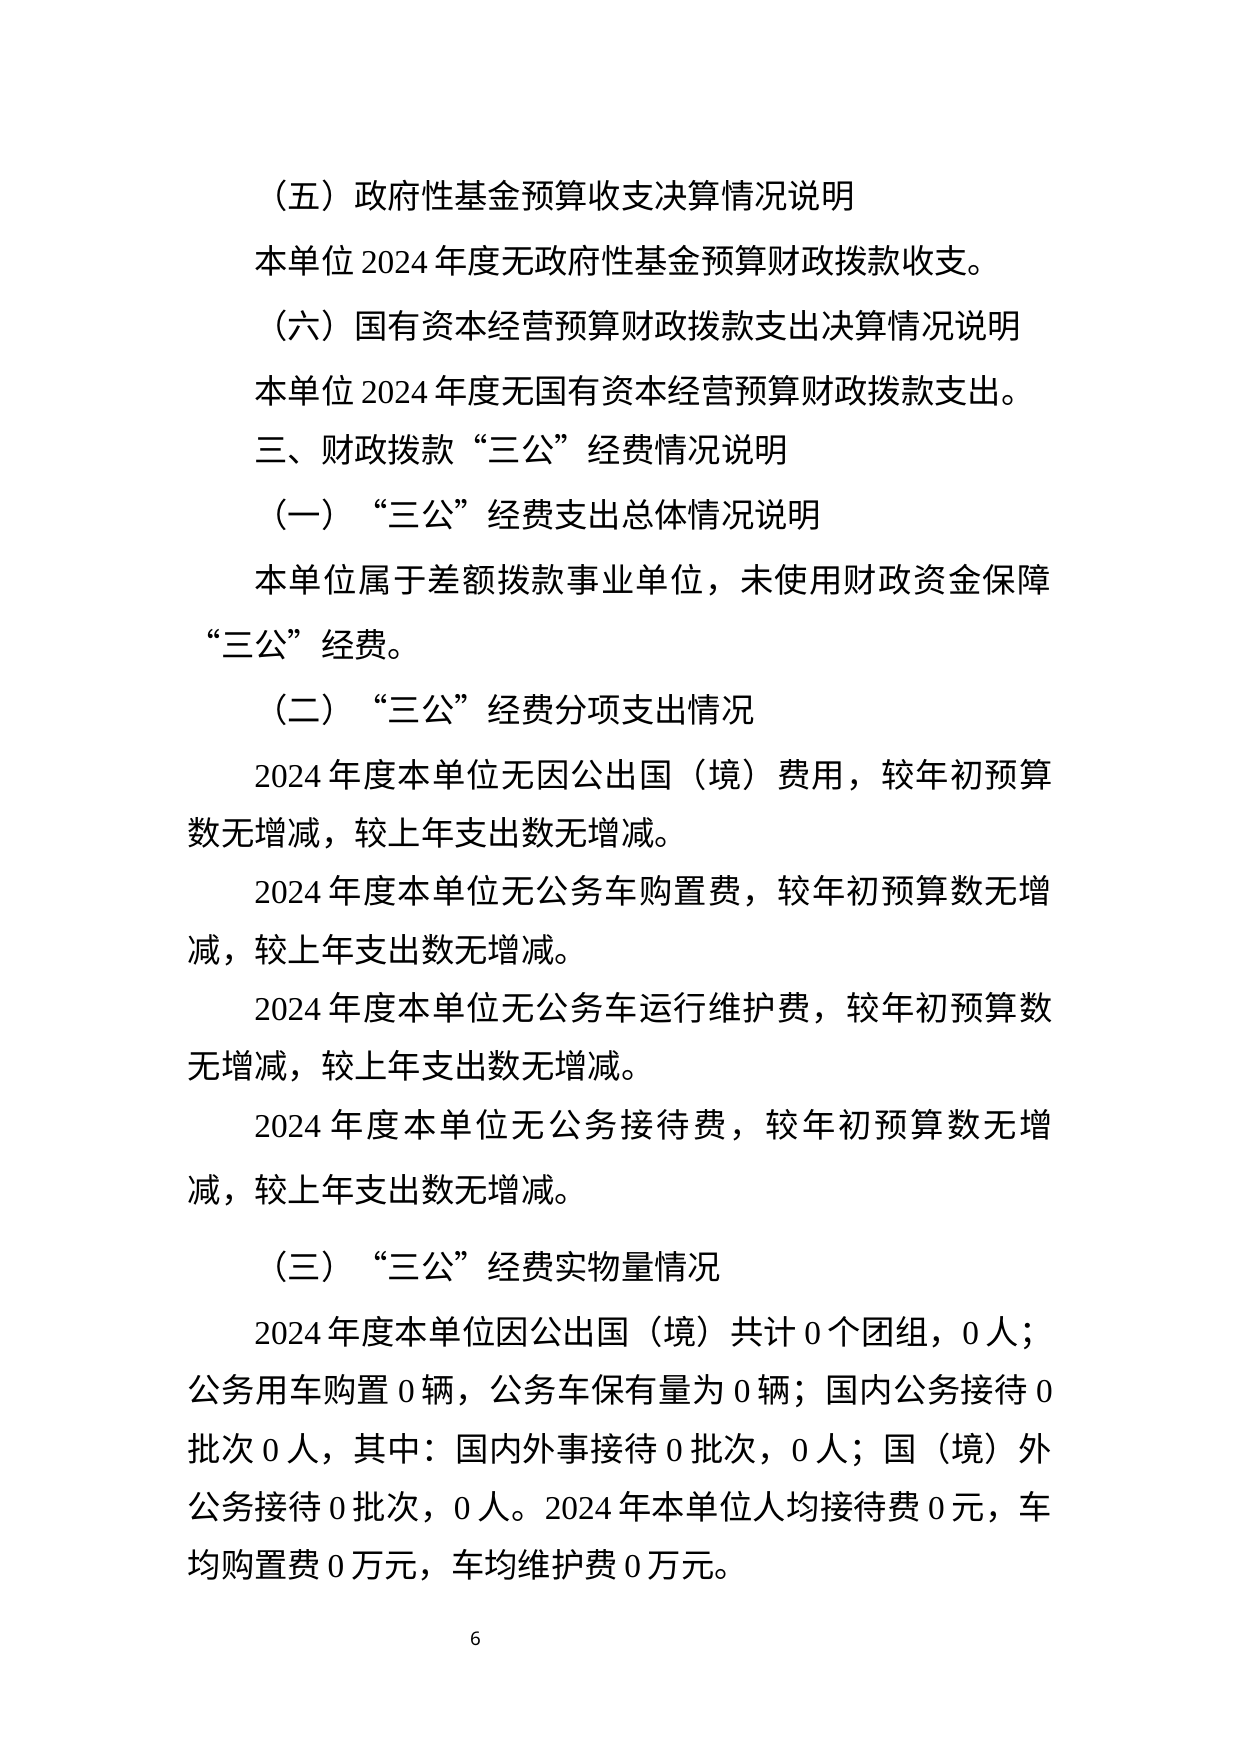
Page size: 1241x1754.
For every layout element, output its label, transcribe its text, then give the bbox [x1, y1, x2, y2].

text （一）“三公”经费支出总体情况说明 [187, 480, 1053, 545]
text （三）“三公”经费实物量情况 [187, 1233, 1053, 1298]
text 三、财政拨款“三公”经费情况说明 [187, 415, 1053, 480]
text 2024年度本单位无公务接待费，较年初预算数无增减，较上年支出数无增减。 [187, 1090, 1053, 1220]
text 2024年度本单位无公务车运行维护费，较年初预算数无增减，较上年支出数无增减。 [187, 974, 1053, 1090]
text 本单位2024年度无政府性基金预算财政拨款收支。 [187, 227, 1053, 292]
text 2024年度本单位无公务车购置费，较年初预算数无增减，较上年支出数无增减。 [187, 857, 1053, 974]
text 2024年度本单位因公出国（境）共计0个团组，0人；公务用车购置0辆，公务车保有量为0辆；国内公务接待0批次0人，其中：国内外事接待0批次，0人；国（境）外公务接待0批次，0人。2024年本单位人均接待费0元，车均购置费0万元，车均维护费0万元。 [187, 1298, 1053, 1589]
text 本单位2024年度无国有资本经营预算财政拨款支出。 [187, 357, 1053, 415]
text （六）国有资本经营预算财政拨款支出决算情况说明 [187, 292, 1053, 357]
text （二）“三公”经费分项支出情况 [187, 675, 1053, 740]
text 本单位属于差额拨款事业单位，未使用财政资金保障“三公”经费。 [187, 545, 1053, 675]
text （五）政府性基金预算收支决算情况说明 [187, 162, 1053, 227]
text 2024年度本单位无因公出国（境）费用，较年初预算数无增减，较上年支出数无增减。 [187, 740, 1053, 857]
